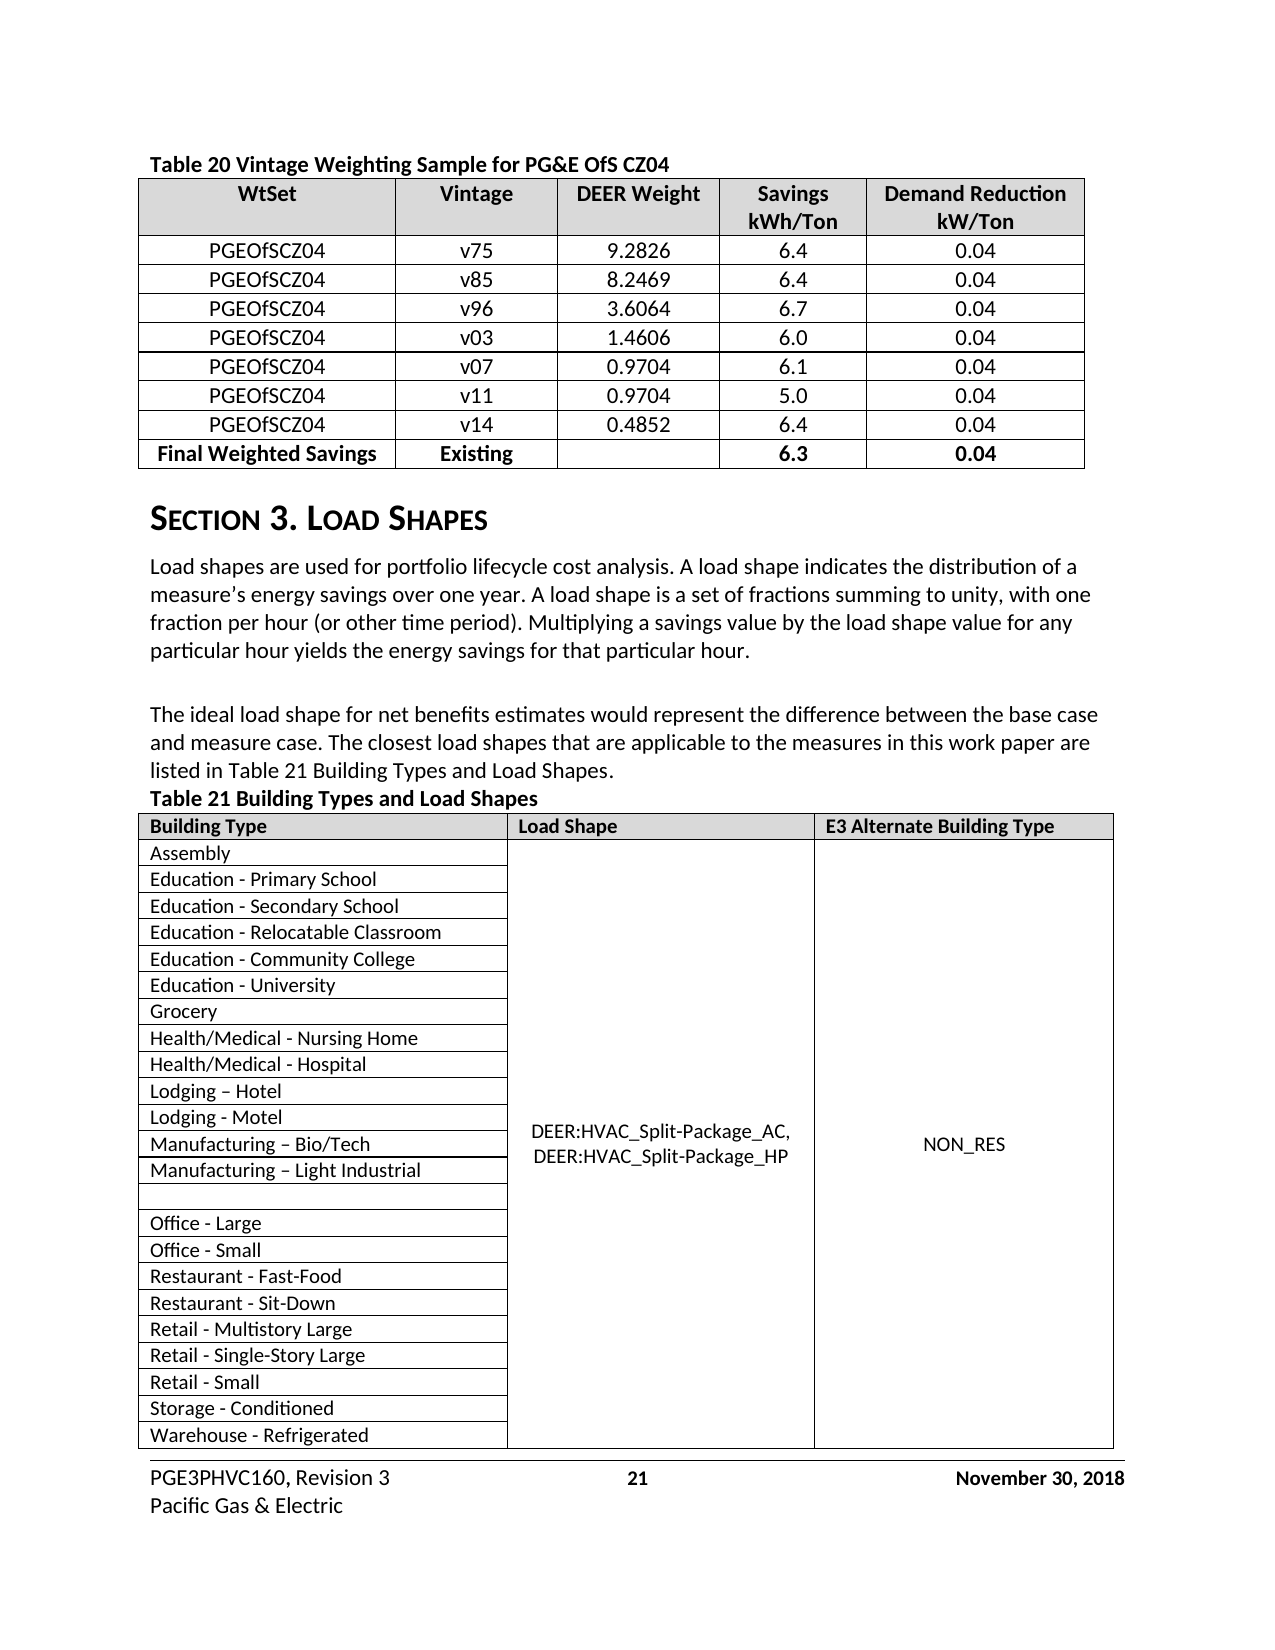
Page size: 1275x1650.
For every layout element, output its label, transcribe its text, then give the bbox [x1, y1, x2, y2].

table_cell 6.7 [720, 294, 866, 322]
table_cell 5.0 [720, 381, 866, 409]
table_cell PGEOfSCZ04 [139, 323, 395, 351]
table_cell Final Weighted Savings [139, 440, 395, 468]
table_cell Lodging - Motel [139, 1105, 507, 1130]
table_cell 6.0 [720, 323, 866, 351]
table_cell Health/Medical - Nursing Home [139, 1025, 507, 1051]
table_cell PGEOfSCZ04 [139, 265, 395, 293]
table_cell PGEOfSCZ04 [139, 411, 395, 438]
table_header Vintage [396, 179, 557, 235]
table_cell v11 [396, 381, 557, 409]
table_cell v75 [396, 236, 557, 264]
table_cell Education - Relocatable Classroom [139, 919, 507, 945]
table_cell Manufacturing – Bio/Tech [139, 1131, 507, 1156]
text The ideal load shape for net benefits estimates would represent the difference between the base case and measure case. The closest load shapes that are applicable to the measures in this work paper are listed in Table 21 Building Types and Load Shapes. [150, 700, 1125, 784]
table_cell Health/Medical - Hospital [139, 1052, 507, 1077]
table_cell 0.04 [867, 236, 1084, 264]
table_cell 8.2469 [558, 265, 719, 293]
table_cell NON_RES [815, 840, 1113, 1447]
table_cell 9.2826 [558, 236, 719, 264]
table_cell Lodging – Hotel [139, 1078, 507, 1103]
table_cell Warehouse - Refrigerated [139, 1422, 507, 1447]
table_cell 6.1 [720, 353, 866, 380]
table_header DEER Weight [558, 179, 719, 235]
table_cell Storage - Conditioned [139, 1396, 507, 1421]
table_cell v85 [396, 265, 557, 293]
table_cell Grocery [139, 999, 507, 1024]
table_cell DEER:HVAC_Split-Package_AC, DEER:HVAC_Split-Package_HP [508, 840, 814, 1447]
table_cell Restaurant - Fast-Food [139, 1263, 507, 1289]
table_cell 0.9704 [558, 381, 719, 409]
table_cell 3.6064 [558, 294, 719, 322]
subtitle Section 3. Load Shapes [150, 494, 1125, 539]
table_cell Education - Primary School [139, 866, 507, 892]
table_cell 6.3 [720, 440, 866, 468]
table_cell Restaurant - Sit-Down [139, 1290, 507, 1315]
table_cell [558, 440, 719, 468]
table_cell 0.04 [867, 323, 1084, 351]
table_cell 1.4606 [558, 323, 719, 351]
table_cell 0.04 [867, 381, 1084, 409]
table_cell 0.04 [867, 294, 1084, 322]
table_cell PGEOfSCZ04 [139, 236, 395, 264]
table_header Building Type [139, 814, 507, 839]
table_cell PGEOfSCZ04 [139, 353, 395, 380]
table_header Savings kWh/Ton [720, 179, 866, 235]
table_cell v14 [396, 411, 557, 438]
text Load shapes are used for portfolio lifecycle cost analysis. A load shape indicates the distribution of a measure’s energy savings over one year. A load shape is a set of fractions summing to unity, with one fraction per hour (or other time period). Multiplying a savings value by the load shape value for any particular hour yields the energy savings for that particular hour. [150, 552, 1125, 664]
table_cell 0.04 [867, 353, 1084, 380]
table_cell 0.9704 [558, 353, 719, 380]
table_cell v07 [396, 353, 557, 380]
table_cell Retail - Small [139, 1369, 507, 1394]
table_cell v96 [396, 294, 557, 322]
table_cell v03 [396, 323, 557, 351]
table_cell PGEOfSCZ04 [139, 294, 395, 322]
table_header WtSet [139, 179, 395, 235]
table_cell 0.04 [867, 440, 1084, 468]
table_cell Education - Community College [139, 946, 507, 971]
table_cell 0.04 [867, 411, 1084, 438]
table_cell Retail - Multistory Large [139, 1316, 507, 1342]
table_header E3 Alternate Building Type [815, 814, 1113, 839]
table_cell Assembly [139, 840, 507, 865]
table_cell PGEOfSCZ04 [139, 381, 395, 409]
table_cell 0.04 [867, 265, 1084, 293]
table_cell Education - University [139, 972, 507, 998]
table_cell 6.4 [720, 411, 866, 438]
table_cell Office - Small [139, 1237, 507, 1262]
table_cell Office - Large [139, 1210, 507, 1236]
table_cell Existing [396, 440, 557, 468]
table_cell 0.4852 [558, 411, 719, 438]
table_cell Retail - Single-Story Large [139, 1343, 507, 1368]
table_header Load Shape [508, 814, 814, 839]
table_header Demand Reduction kW/Ton [867, 179, 1084, 235]
table_cell Manufacturing – Light Industrial [139, 1158, 507, 1183]
table_cell Education - Secondary School [139, 893, 507, 918]
table_cell 6.4 [720, 236, 866, 264]
table_cell [139, 1184, 507, 1209]
table_cell 6.4 [720, 265, 866, 293]
